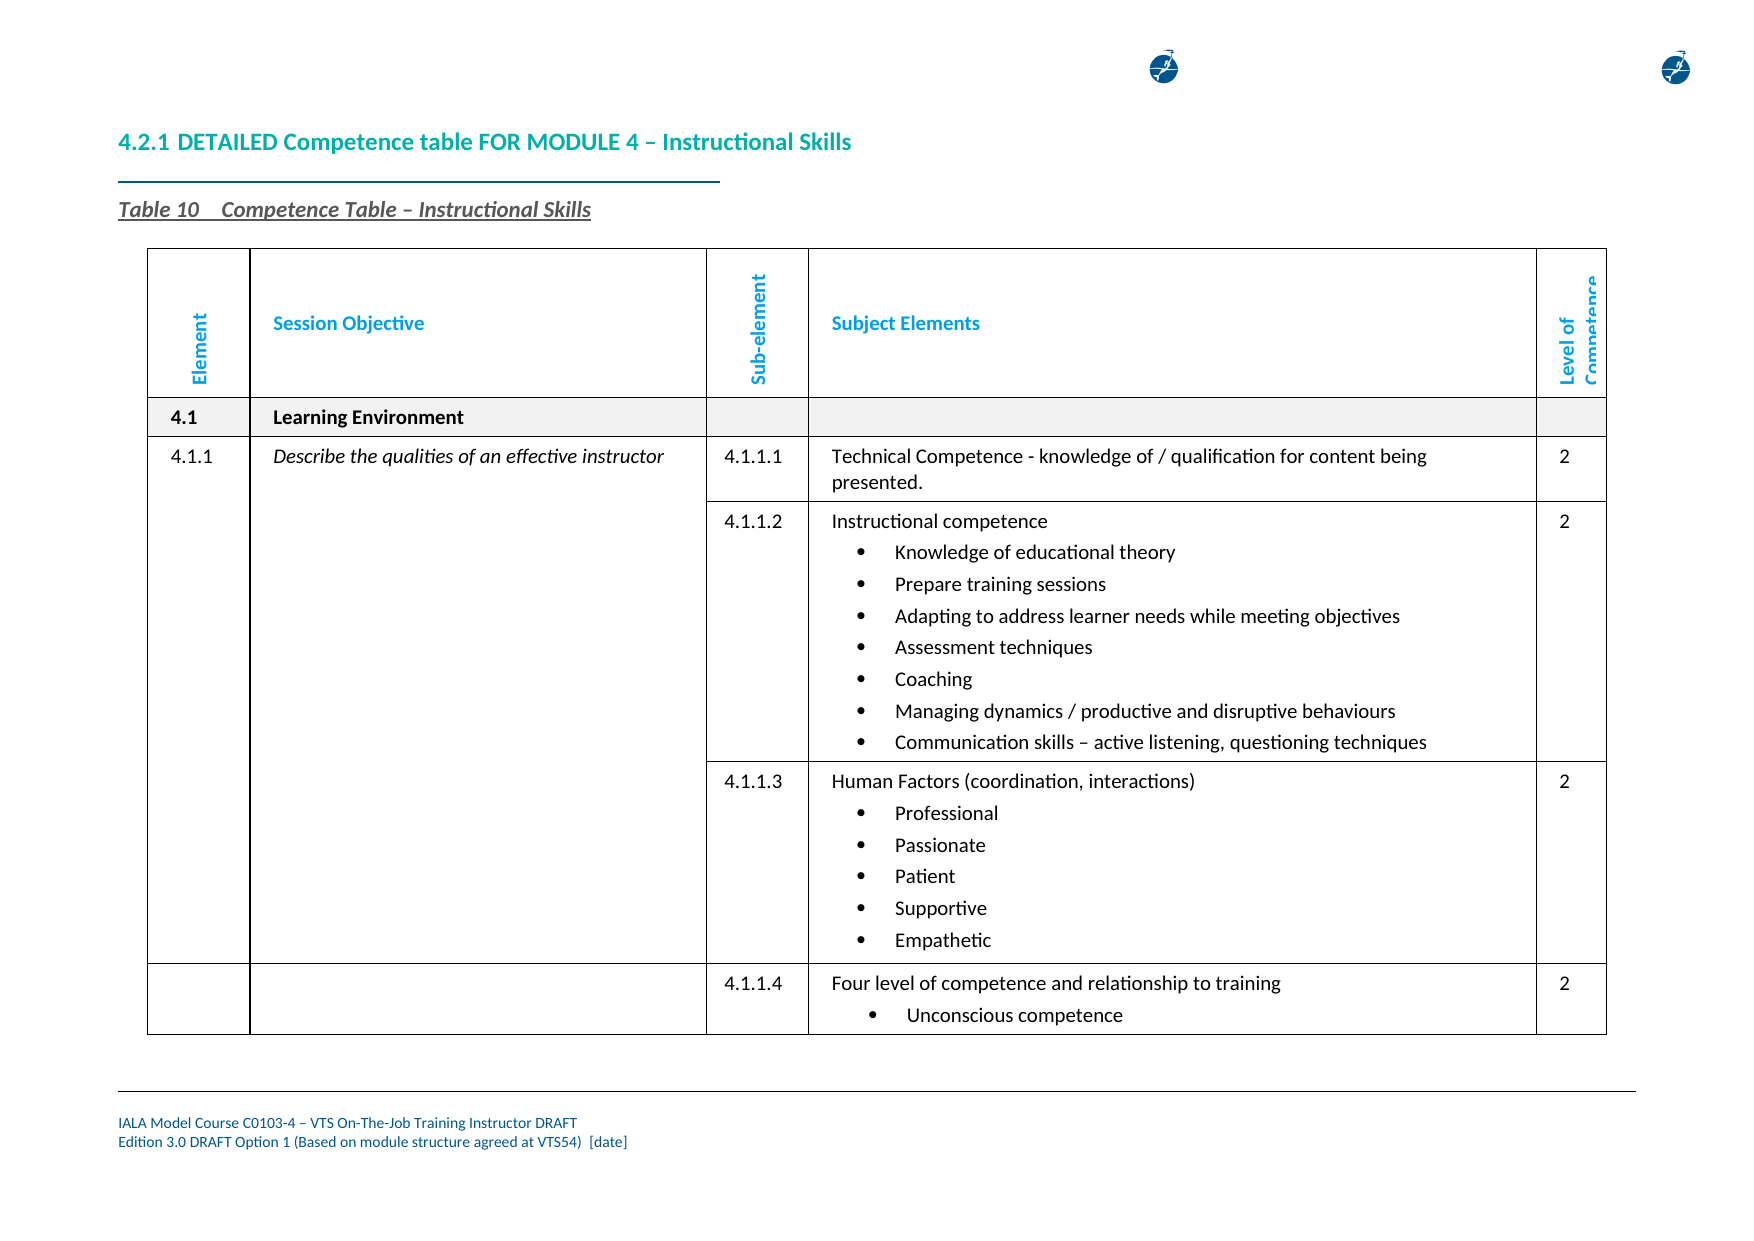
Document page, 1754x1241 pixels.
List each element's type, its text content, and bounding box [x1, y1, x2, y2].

table_cell 2 [1537, 762, 1606, 963]
table_cell Technical Competence - knowledge of / qualification for content being presented. [809, 437, 1536, 501]
picture [1118, 0, 1237, 118]
table_cell Describe the qualities of an effective instructor [251, 437, 706, 963]
table_cell 2 [1537, 437, 1606, 501]
table_cell [1537, 398, 1606, 436]
table_cell Instructional competence Knowledge of educational theory Prepare training sessions Adapting to address learner needs while meeting objectives Assessment techniques Coaching Managing dynamics / productive and disruptive behaviours Communication skills – active listening, questioning techniques [809, 502, 1536, 761]
table_cell 4.1.1.4 [707, 964, 808, 1034]
subtitle DETAILED Competence table FOR MODULE 4 – Instructional Skills [118, 126, 1636, 157]
table_cell 4.1 [148, 398, 249, 436]
table_header Element [148, 249, 249, 397]
table_cell 2 [1537, 964, 1606, 1034]
table_cell 2 [1537, 502, 1606, 761]
table_cell 4.1.1 [148, 437, 249, 963]
table_cell Four level of competence and relationship to training Unconscious competence Conscious competence Conscious incompetence Unconscious incompetence [809, 964, 1536, 1034]
table_header Session Objective [251, 249, 706, 397]
table_header Sub-element [707, 249, 808, 397]
table_header Level of Competence [1537, 249, 1606, 397]
table_cell 4.1.1.1 [707, 437, 808, 501]
table_cell 4.1.1.3 [707, 762, 808, 963]
table_cell Learning Environment [251, 398, 706, 436]
text Competence Table – Instructional Skills [118, 195, 1636, 223]
table_cell 4.1.1.2 [707, 502, 808, 761]
table_cell Human Factors (coordination, interactions) Professional Passionate Patient Supportive Empathetic [809, 762, 1536, 963]
table_header Subject Elements [809, 249, 1536, 397]
picture [1630, 0, 1749, 119]
table_cell [707, 398, 808, 436]
table_cell [251, 964, 706, 1034]
table_cell [809, 398, 1536, 436]
table_cell [148, 964, 249, 1034]
